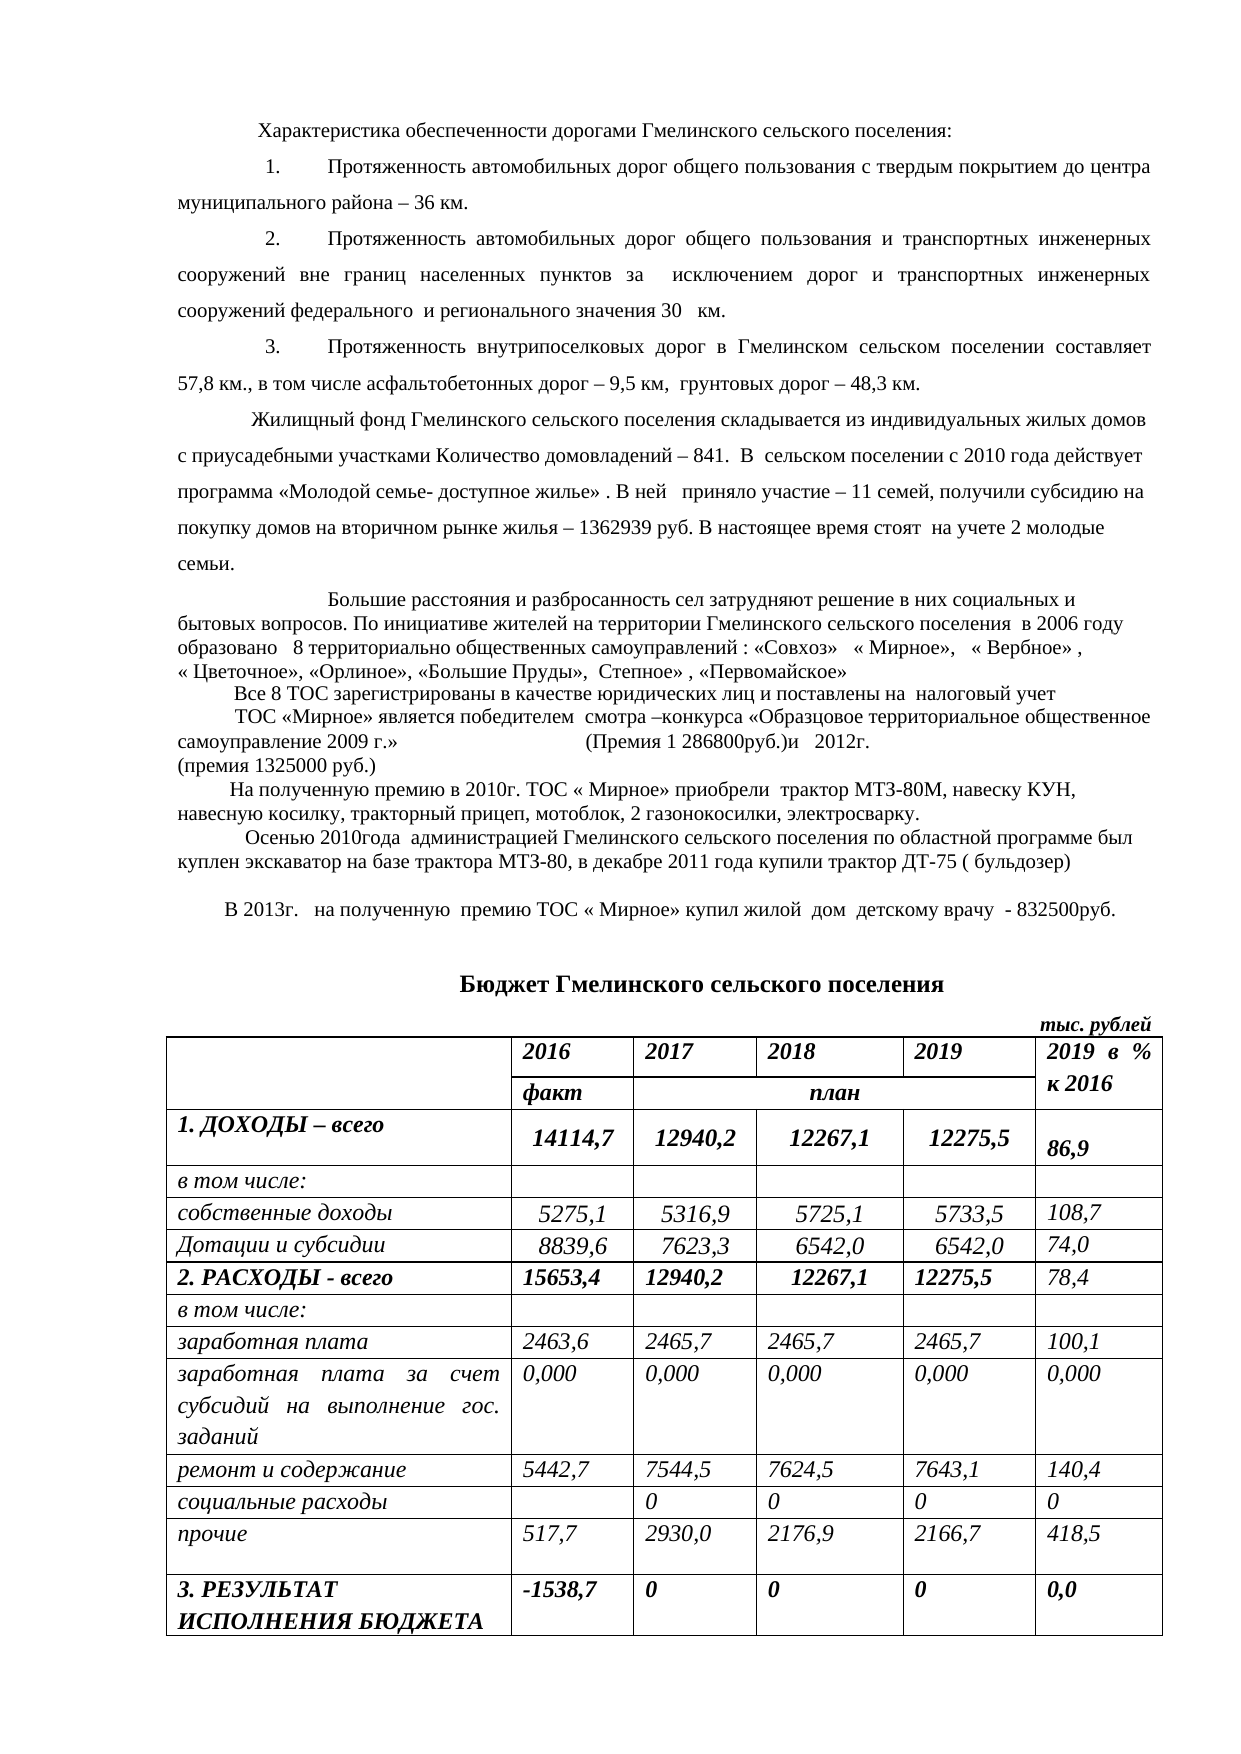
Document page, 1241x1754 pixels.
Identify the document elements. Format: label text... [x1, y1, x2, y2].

table_cell [512, 1166, 633, 1197]
text (премия 1325000 руб.) [177, 753, 1152, 777]
table_cell 12267,1 [757, 1263, 903, 1294]
table_cell 7624,5 [757, 1455, 903, 1486]
table_cell 74,0 [1036, 1230, 1162, 1261]
table_header [167, 1038, 511, 1109]
table_cell 5316,9 [634, 1198, 756, 1229]
table_cell [512, 1487, 633, 1518]
list Протяженность автомобильных дорог общего пользования и транспортных инженерных сооружений вне границ населенных пунктов за исключением дорог и транспортных инженерных сооружений федерального и регионального значения 30 км. [177, 226, 1152, 322]
table_header 2018 [757, 1038, 903, 1076]
table_cell 8839,6 [512, 1230, 633, 1261]
table_cell 6542,0 [757, 1230, 903, 1261]
table_cell в том числе: [167, 1166, 511, 1197]
text тыс. рублей [177, 1012, 1152, 1036]
table_cell 78,4 [1036, 1263, 1162, 1294]
text В 2013г. на полученную премию ТОС « Мирное» купил жилой дом детскому врачу - 832500руб. [177, 897, 1152, 921]
table_cell 0 [634, 1487, 756, 1518]
table_cell 2463,6 [512, 1327, 633, 1358]
table_cell 2. РАСХОДЫ - всего [167, 1263, 511, 1294]
table_cell [1036, 1295, 1162, 1326]
table_cell ремонт и содержание [167, 1455, 511, 1486]
table_cell заработная плата [167, 1327, 511, 1358]
table_cell 0 [1036, 1487, 1162, 1518]
table_cell 418,5 [1036, 1519, 1162, 1574]
table_cell 2176,9 [757, 1519, 903, 1574]
table_cell 140,4 [1036, 1455, 1162, 1486]
table_cell 517,7 [512, 1519, 633, 1574]
table_cell 7544,5 [634, 1455, 756, 1486]
table_cell 5733,5 [904, 1198, 1035, 1229]
text Характеристика обеспеченности дорогами Гмелинского сельского поселения: [177, 118, 1152, 142]
text Осенью 2010года администрацией Гмелинского сельского поселения по областной программе был куплен экскаватор на базе трактора МТЗ-80, в декабре 2011 года купили трактор ДТ-75 ( бульдозер) [177, 825, 1152, 873]
table_cell [1036, 1166, 1162, 1197]
table_header 2017 [634, 1038, 756, 1076]
text ТОС «Мирное» является победителем смотра –конкурса «Образцовое территориальное общественное самоуправление .» (Премия 1 286800руб.)и 2012г. [177, 704, 1152, 753]
table_cell 7623,3 [634, 1230, 756, 1261]
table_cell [167, 1575, 511, 1634]
table_cell 12275,5 [904, 1110, 1035, 1165]
table_cell в том числе: [167, 1295, 511, 1326]
table_cell прочие [167, 1519, 511, 1574]
table_cell 15653,4 [512, 1263, 633, 1294]
table_cell 0,000 [904, 1359, 1035, 1453]
table_cell 12940,2 [634, 1263, 756, 1294]
table_cell 0,000 [634, 1359, 756, 1453]
table_cell 2465,7 [757, 1327, 903, 1358]
table_cell заработная плата за счет субсидий на выполнение гос. заданий [167, 1359, 511, 1453]
table_cell [757, 1295, 903, 1326]
table_cell 0 [634, 1575, 756, 1634]
text Бюджет Гмелинского сельского поселения [177, 969, 1152, 998]
text Все 8 ТОС зарегистрированы в качестве юридических лиц и поставлены на налоговый учет [177, 683, 1152, 704]
table_cell 2465,7 [904, 1327, 1035, 1358]
table_cell 12275,5 [904, 1263, 1035, 1294]
table_cell [634, 1166, 756, 1197]
table_cell 2930,0 [634, 1519, 756, 1574]
table_cell 0,0 [1036, 1575, 1162, 1634]
table_cell 1. ДОХОДЫ – всего [167, 1110, 511, 1165]
list Протяженность внутрипоселковых дорог в Гмелинском сельском поселении составляет 57,8 км., в том числе асфальтобетонных дорог – 9,5 км, грунтовых дорог – 48,3 км. [177, 334, 1152, 394]
table_cell [904, 1166, 1035, 1197]
table_cell 5442,7 [512, 1455, 633, 1486]
table_cell [512, 1295, 633, 1326]
table_cell 7643,1 [904, 1455, 1035, 1486]
table_cell 0 [904, 1487, 1035, 1518]
table_cell 108,7 [1036, 1198, 1162, 1229]
table_cell 2166,7 [904, 1519, 1035, 1574]
text Жилищный фонд Гмелинского сельского поселения складывается из индивидуальных жилых домов с приусадебными участками Количество домовладений – 841. В сельском поселении с 2010 года действует программа «Молодой семье- доступное жилье» . В ней приняло участие – 11 семей, получили субсидию на покупку домов на вторичном рынке жилья – 1362939 руб. В настоящее время стоят на учете 2 молодые семьи. [177, 406, 1152, 575]
table_cell 0,000 [757, 1359, 903, 1453]
table_cell собственные доходы [167, 1198, 511, 1229]
table_cell план [634, 1078, 1035, 1109]
table_header 2016 [512, 1038, 633, 1076]
table_header 2019 в % к 2016 [1036, 1038, 1162, 1109]
table_cell 14114,7 [512, 1110, 633, 1165]
table_cell [634, 1295, 756, 1326]
list Протяженность автомобильных дорог общего пользования с твердым покрытием до центра муниципального района – 36 км. [177, 154, 1152, 214]
table_cell 100,1 [1036, 1327, 1162, 1358]
table_cell 0 [904, 1575, 1035, 1634]
table_cell социальные расходы [167, 1487, 511, 1518]
table_cell 12940,2 [634, 1110, 756, 1165]
table_cell 86,9 [1036, 1110, 1162, 1165]
table_header 2019 [904, 1038, 1035, 1076]
table_cell 0,000 [512, 1359, 633, 1453]
table_cell 5275,1 [512, 1198, 633, 1229]
table_cell 12267,1 [757, 1110, 903, 1165]
table_cell -1538,7 [512, 1575, 633, 1634]
table_cell 5725,1 [757, 1198, 903, 1229]
table_cell [904, 1295, 1035, 1326]
table_cell 0 [757, 1487, 903, 1518]
text На полученную премию в 2010г. ТОС « Мирное» приобрели трактор МТЗ-80М, навеску КУН, навесную косилку, тракторный прицеп, мотоблок, 2 газонокосилки, электросварку. [177, 777, 1152, 825]
table_cell 6542,0 [904, 1230, 1035, 1261]
table_cell [757, 1166, 903, 1197]
table_cell Дотации и субсидии [167, 1230, 511, 1261]
table_cell 0,000 [1036, 1359, 1162, 1453]
table_cell 0 [757, 1575, 903, 1634]
table_cell факт [512, 1078, 633, 1109]
table_cell 2465,7 [634, 1327, 756, 1358]
text Большие расстояния и разбросанность сел затрудняют решение в них социальных и бытовых вопросов. По инициативе жителей на территории Гмелинского сельского поселения в 2006 году образовано 8 территориально общественных самоуправлений : «Совхоз» « Мирное», « Вербное» , « Цветочное», «Орлиное», «Большие Пруды», Степное» , «Первомайское» [177, 587, 1152, 683]
